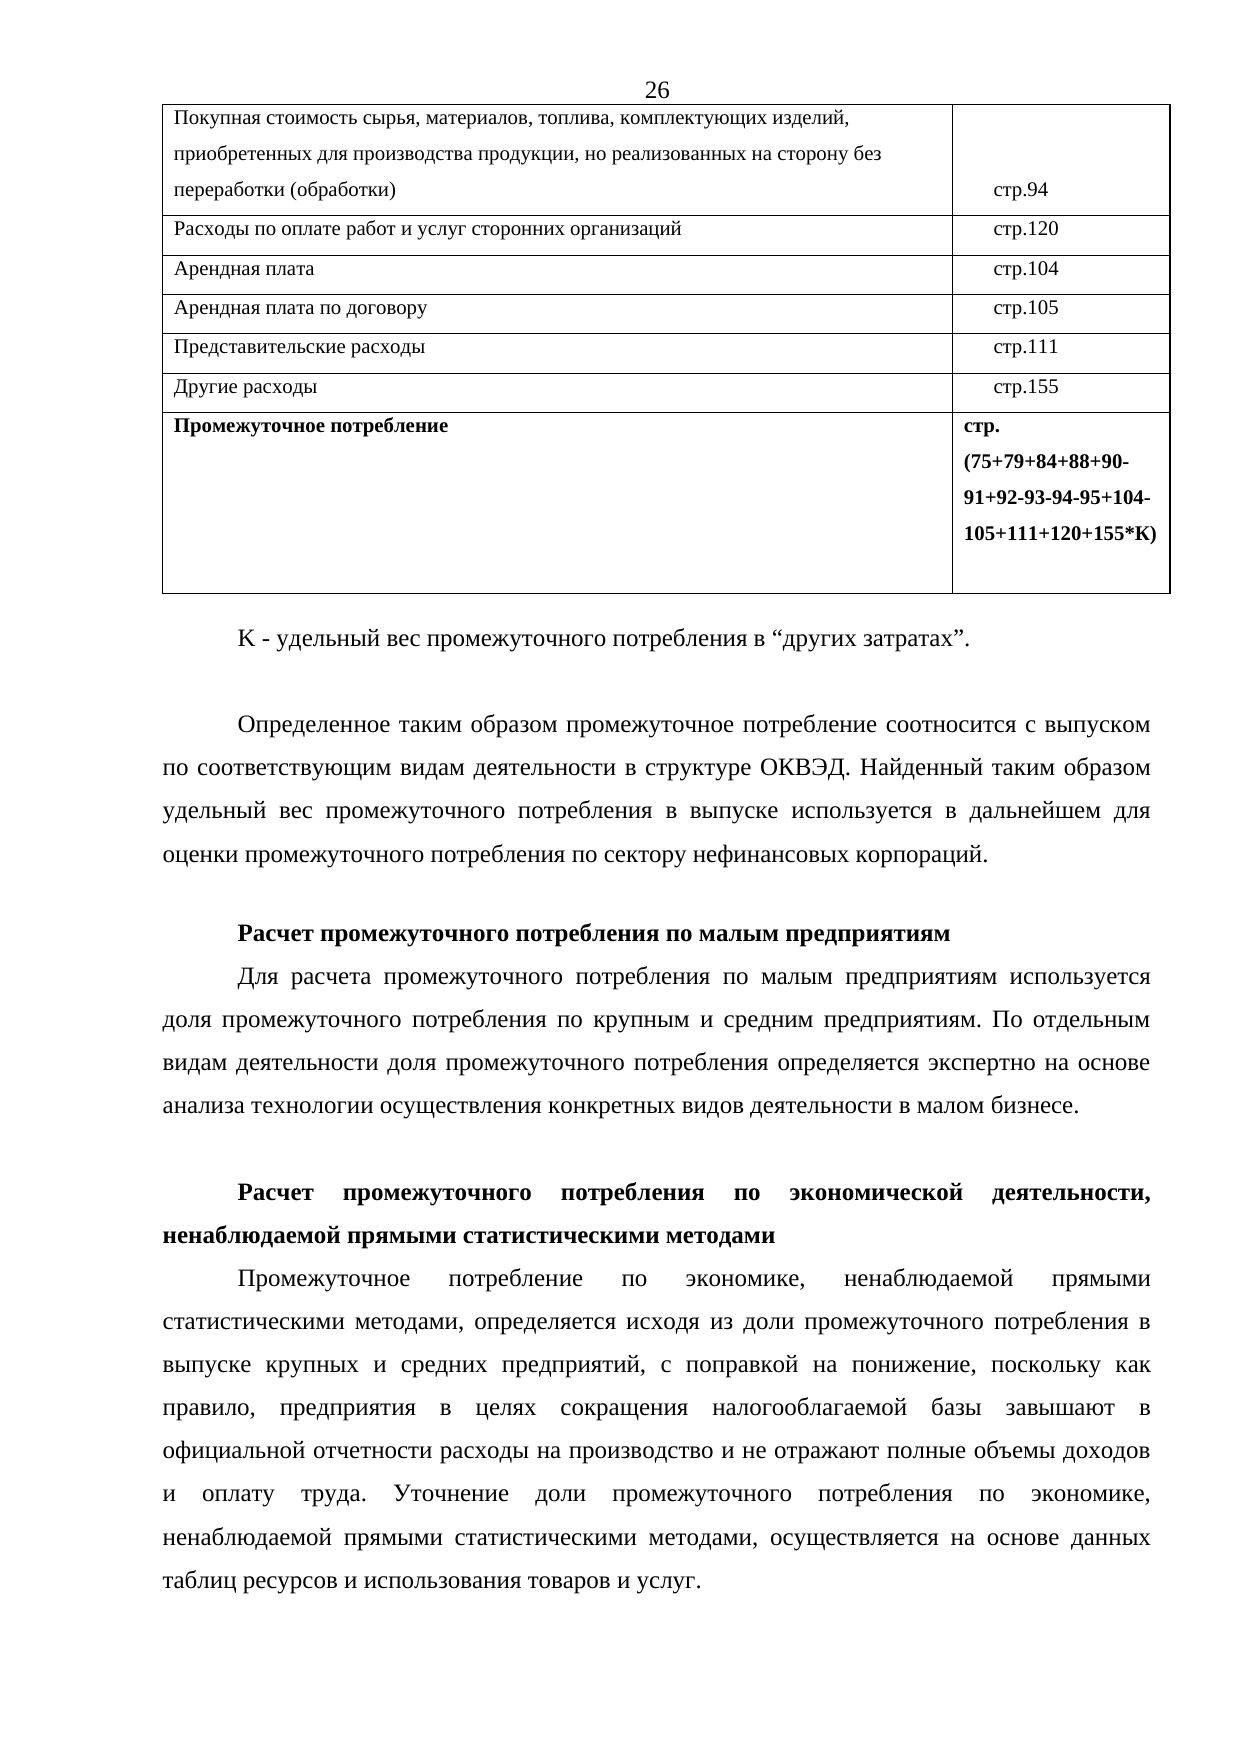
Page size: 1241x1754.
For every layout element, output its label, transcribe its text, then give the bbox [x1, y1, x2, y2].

table_cell стр.104 [953, 256, 1169, 294]
text Расчет промежуточного потребления по экономической деятельности, ненаблюдаемой прямыми статистическими методами [162, 1177, 1152, 1248]
table_cell стр.111 [953, 334, 1169, 373]
table_cell Расходы по оплате работ и услуг сторонних организаций [163, 216, 952, 254]
text Для расчета промежуточного потребления по малым предприятиям используется доля промежуточного потребления по крупным и средним предприятиям. По отдельным видам деятельности доля промежуточного потребления определяется экспертно на основе анализа технологии осуществления конкретных видов деятельности в малом бизнесе. [162, 961, 1152, 1119]
table_cell стр.120 [953, 216, 1169, 254]
table_cell Представительские расходы [163, 334, 952, 373]
table_cell стр.105 [953, 295, 1169, 333]
table_cell Покупная стоимость сырья, материалов, топлива, комплектующих изделий, приобретенных для производства продукции, но реализованных на сторону без переработки (обработки) [163, 105, 952, 215]
text K - удельный вес промежуточного потребления в “других затратах”. [162, 623, 1152, 652]
text Промежуточное потребление по экономике, ненаблюдаемой прямыми статистическими методами, определяется исходя из доли промежуточного потребления в выпуске крупных и средних предприятий, с поправкой на понижение, поскольку как правило, предприятия в целях сокращения налогооблагаемой базы завышают в официальной отчетности расходы на производство и не отражают полные объемы доходов и оплату труда. Уточнение доли промежуточного потребления по экономике, ненаблюдаемой прямыми статистическими методами, осуществляется на основе данных таблиц ресурсов и использования товаров и услуг. [162, 1263, 1152, 1593]
table_cell стр.155 [953, 374, 1169, 412]
table_cell Арендная плата по договору [163, 295, 952, 333]
table_cell стр.(75+79+84+88+90-91+92-93-94-95+104-105+111+120+155*К) [953, 413, 1169, 593]
text Определенное таким образом промежуточное потребление соотносится с выпуском по соответствующим видам деятельности в структуре ОКВЭД. Найденный таким образом удельный вес промежуточного потребления в выпуске используется в дальнейшем для оценки промежуточного потребления по сектору нефинансовых корпораций. [162, 709, 1152, 867]
table_cell Арендная плата [163, 256, 952, 294]
table_cell стр.94 [953, 105, 1169, 215]
table_cell Промежуточное потребление [163, 413, 952, 593]
text Расчет промежуточного потребления по малым предприятиям [162, 918, 1152, 947]
table_cell Другие расходы [163, 374, 952, 412]
